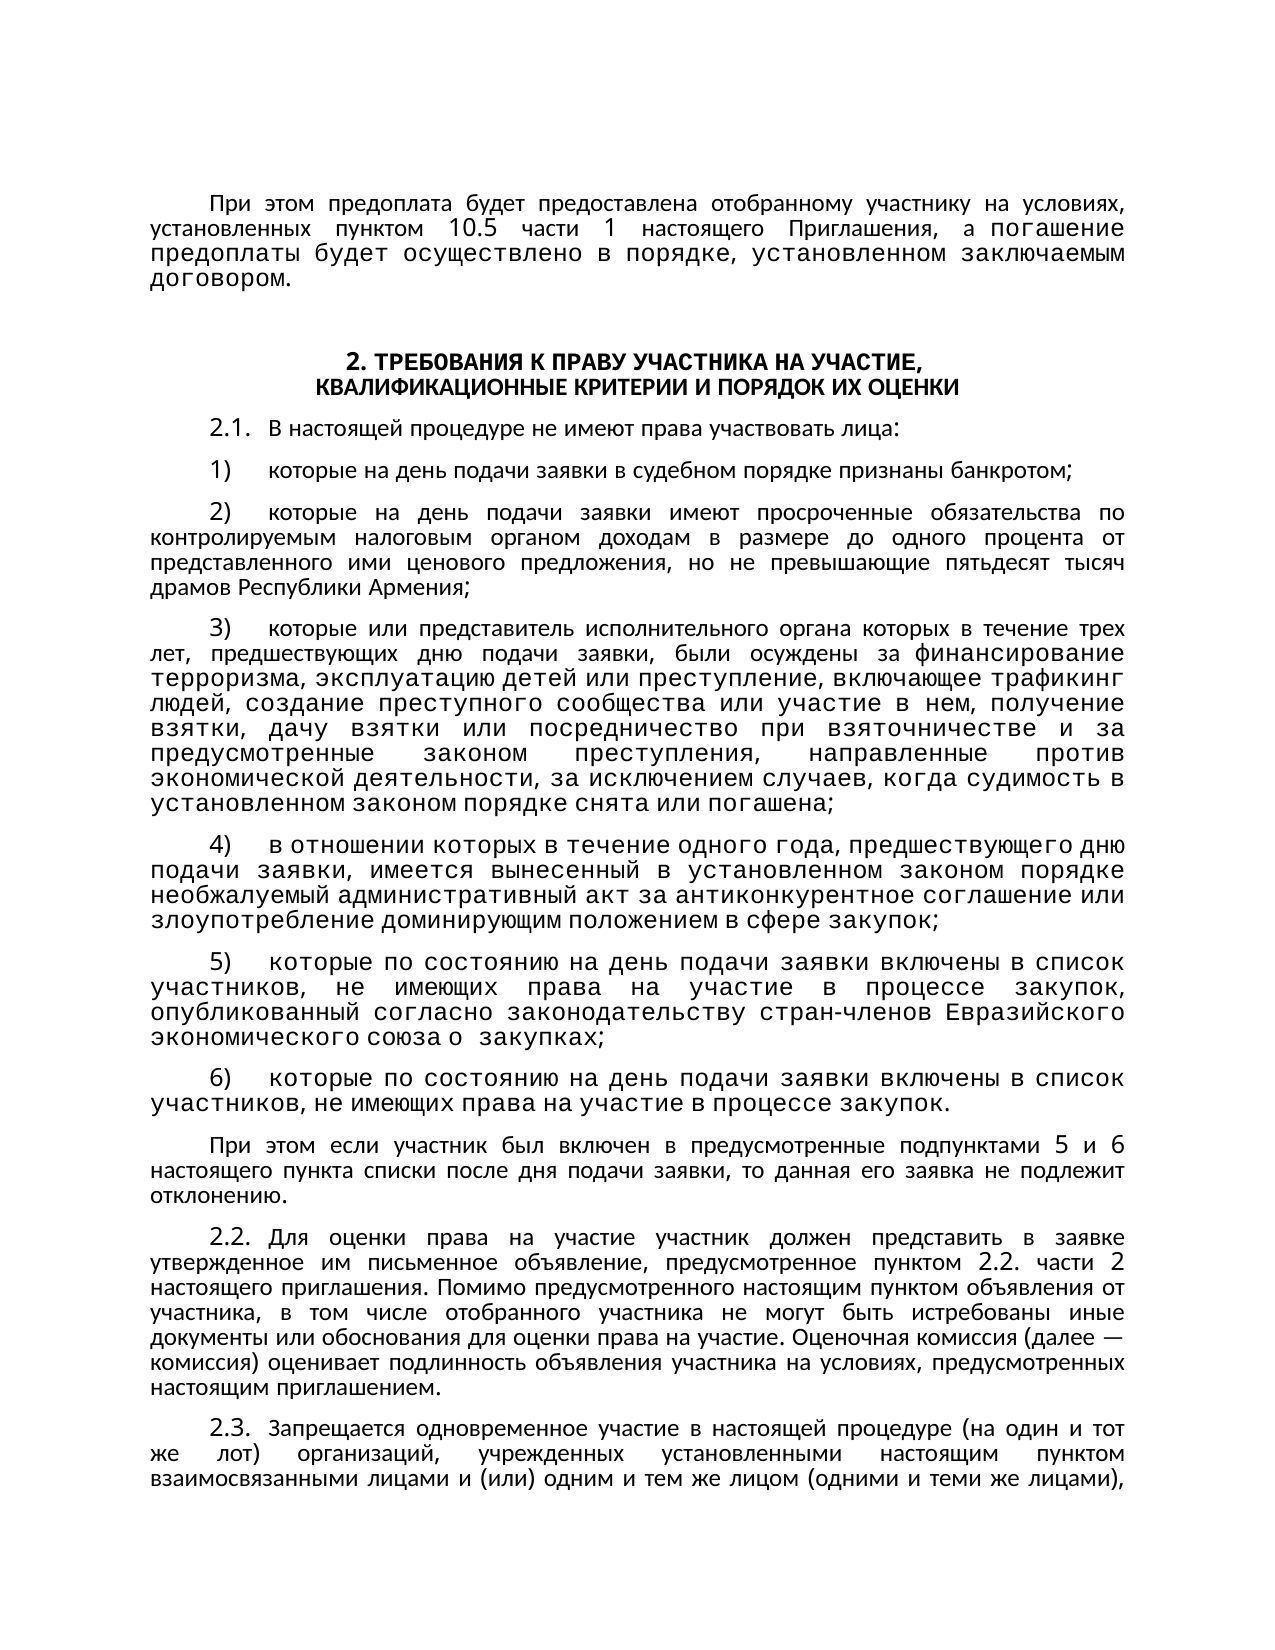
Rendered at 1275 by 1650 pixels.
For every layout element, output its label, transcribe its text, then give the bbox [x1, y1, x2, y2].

text 2.2. Для оценки права на участие участник должен представить в заявке утвержденное им письменное объявление, предусмотренное пунктом 2.2. части 2 настоящего приглашения. Помимо предусмотренного настоящим пунктом объявления от участника, в том числе отобранного участника не могут быть истребованы иные документы или обоснования для оценки права на участие. Оценочная комиссия (далее — комиссия) оценивает подлинность объявления участника на условиях, предусмотренных настоящим приглашением. [150, 1225, 1125, 1400]
text 2. ТРЕБОВАНИЯ К ПРАВУ УЧАСТНИКА НА УЧАСТИЕ, КВАЛИФИКАЦИОННЫЕ КРИТЕРИИ И ПОРЯДОК ИХ ОЦЕНКИ [150, 350, 1125, 400]
text 2.1. В настоящей процедуре не имеют права участвовать лица: [150, 417, 1125, 442]
text 2) которые на день подачи заявки имеют просроченные обязательства по контролируемым налоговым органом доходам в размере до одного процента от представленного ими ценового предложения, но не превышающие пятьдесят тысяч драмов Республики Армения; [150, 500, 1125, 600]
text 5) которые по состоянию на день подачи заявки включены в список участников, не имеющих права на участие в процессе закупок, опубликованный согласно законодательству стран-членов Евразийского экономического союза о закупках; [150, 950, 1125, 1050]
text 3) которые или представитель исполнительного органа которых в течение трех лет, предшествующих дню подачи заявки, были осуждены за финансирование терроризма, эксплуатацию детей или преступление, включающее трафикинг людей, создание преступного сообщества или участие в нем, получение взятки, дачу взятки или посредничество при взяточничестве и за предусмотренные законом преступления, направленные против экономической деятельности, за исключением случаев, когда судимость в установленном законом порядке снята или погашена; [150, 617, 1125, 817]
text 6) которые по состоянию на день подачи заявки включены в список участников, не имеющих права на участие в процессе закупок. [150, 1067, 1125, 1117]
text 4) в отношении которых в течение одного года, предшествующего дню подачи заявки, имеется вынесенный в установленном законом порядке необжалуемый административный акт за антиконкурентное соглашение или злоупотребление доминирующим положением в сфере закупок; [150, 833, 1125, 933]
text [150, 1417, 1125, 1492]
text При этом если участник был включен в предусмотренные подпунктами 5 и 6 настоящего пункта списки после дня подачи заявки, то данная его заявка не подлежит отклонению. [150, 1133, 1125, 1208]
text 1) которые на день подачи заявки в судебном порядке признаны банкротом; [150, 458, 1125, 483]
text При этом предоплата будет предоставлена отобранному участнику на условиях, установленных пунктом 10.5 части 1 настоящего Приглашения, а погашение предоплаты будет осуществлено в порядке, установленном заключаемым договором. [150, 192, 1125, 292]
